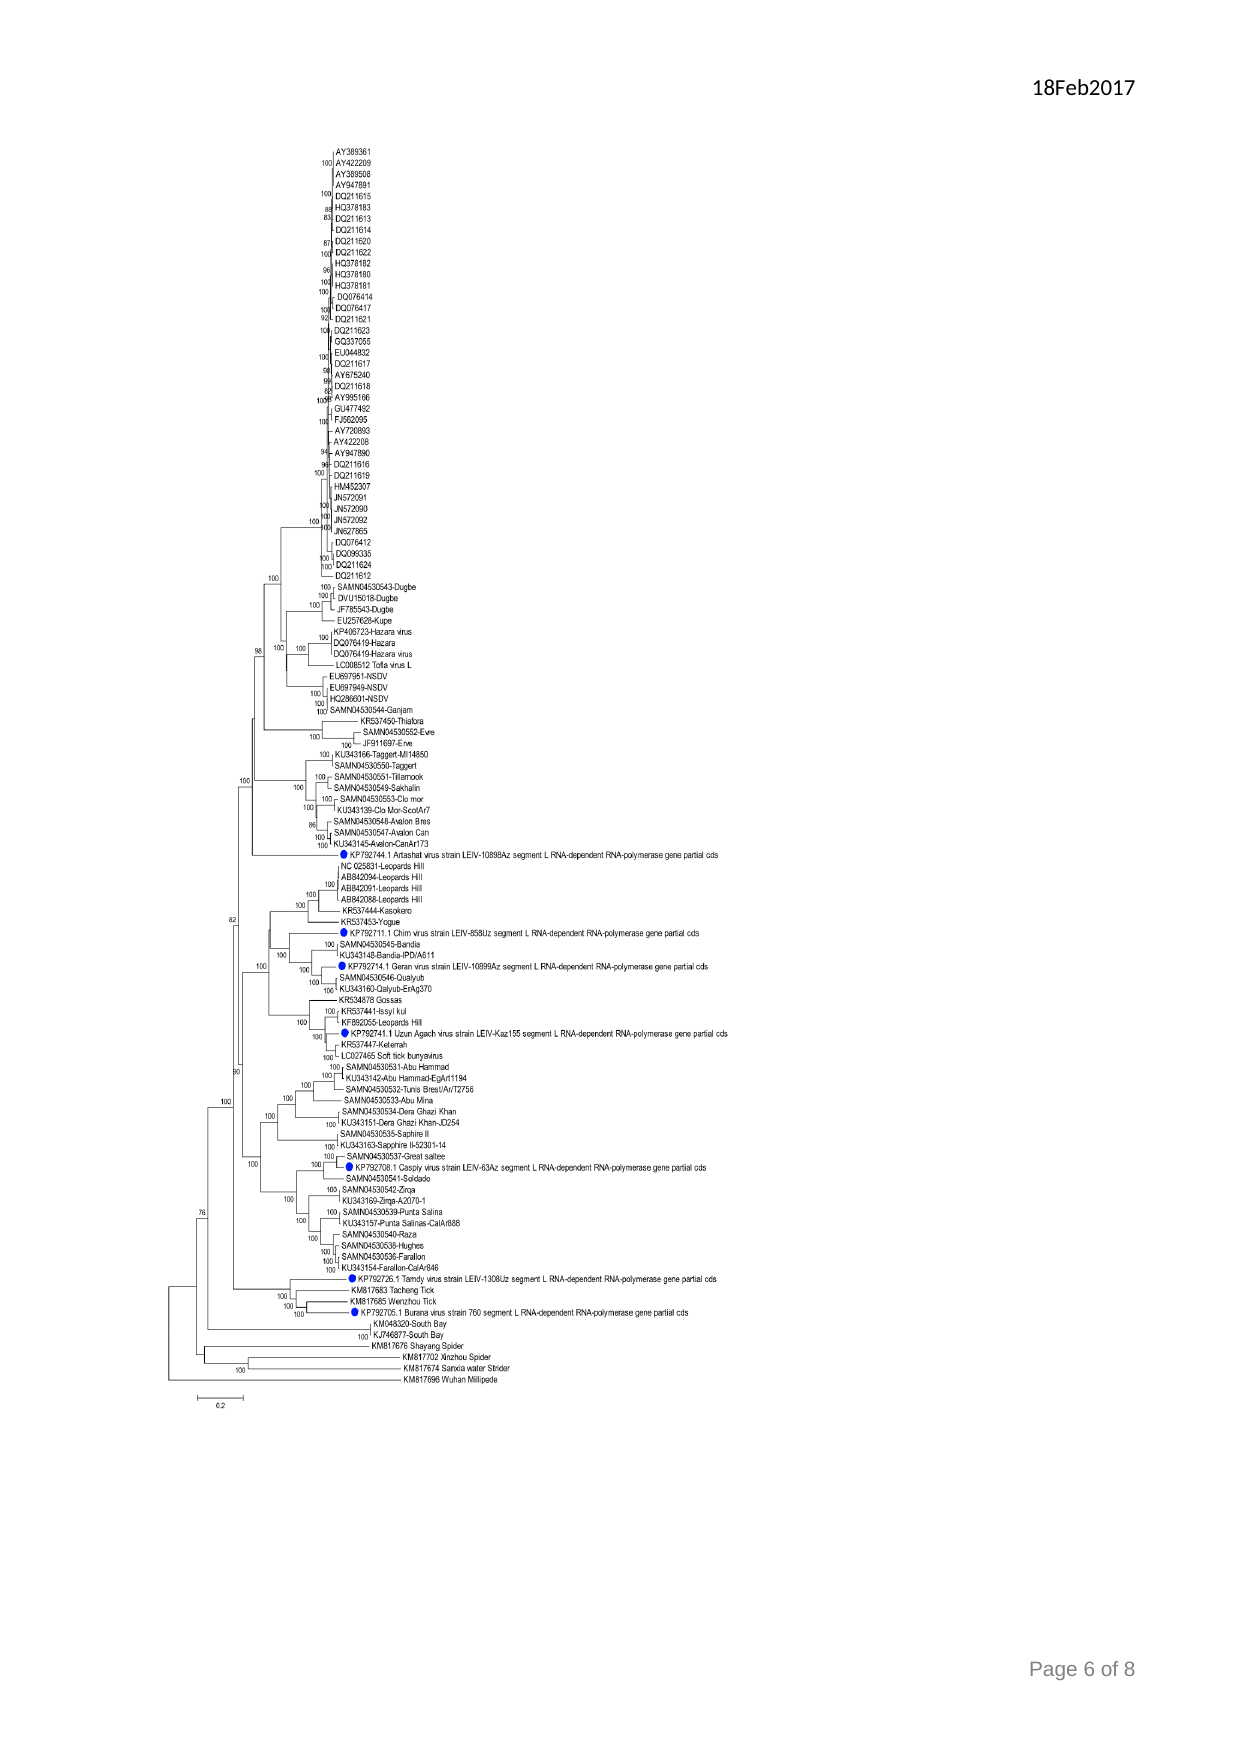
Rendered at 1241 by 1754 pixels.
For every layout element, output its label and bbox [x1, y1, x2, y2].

picture [150, 134, 740, 1410]
